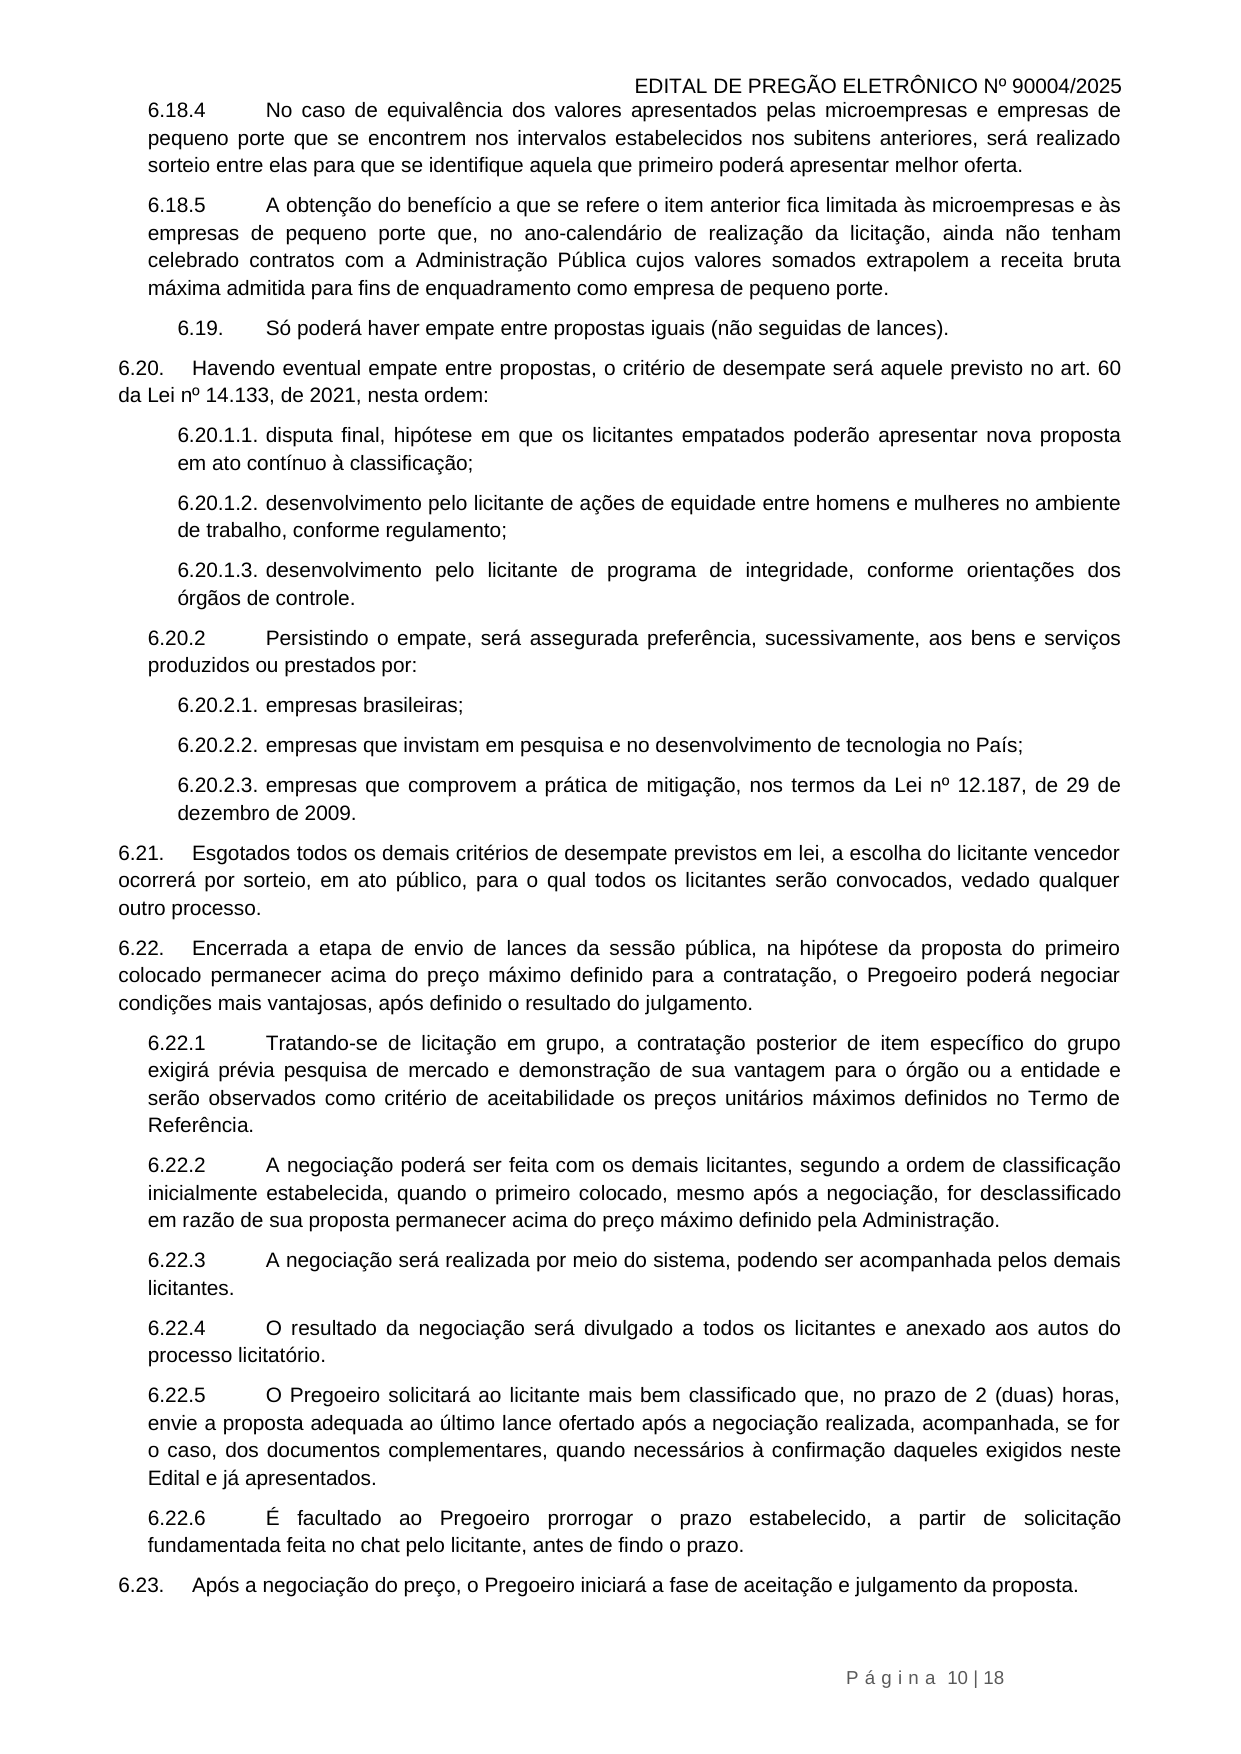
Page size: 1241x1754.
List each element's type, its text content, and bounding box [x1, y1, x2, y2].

text O resultado da negociação será divulgado a todos os licitantes e anexado aos autos do processo licitatório. [148, 1315, 1122, 1367]
text A negociação poderá ser feita com os demais licitantes, segundo a ordem de classificação inicialmente estabelecida, quando o primeiro colocado, mesmo após a negociação, for desclassificado em razão de sua proposta permanecer acima do preço máximo definido pela Administração. [148, 1153, 1122, 1232]
text disputa final, hipótese em que os licitantes empatados poderão apresentar nova proposta em ato contínuo à classificação; [177, 423, 1122, 474]
text Só poderá haver empate entre propostas iguais (não seguidas de lances). [177, 315, 1122, 339]
text Tratando-se de licitação em grupo, a contratação posterior de item específico do grupo exigirá prévia pesquisa de mercado e demonstração de sua vantagem para o órgão ou a entidade e serão observados como critério de aceitabilidade os preços unitários máximos definidos no Termo de Referência. [148, 1030, 1122, 1137]
text empresas que invistam em pesquisa e no desenvolvimento de tecnologia no País; [177, 733, 1122, 757]
text empresas que comprovem a prática de mitigação, nos termos da Lei nº 12.187, de 29 de dezembro de 2009. [177, 773, 1122, 824]
text A negociação será realizada por meio do sistema, podendo ser acompanhada pelos demais licitantes. [148, 1248, 1122, 1299]
text A obtenção do benefício a que se refere o item anterior fica limitada às microempresas e às empresas de pequeno porte que, no ano-calendário de realização da licitação, ainda não tenham celebrado contratos com a Administração Pública cujos valores somados extrapolem a receita bruta máxima admitida para fins de enquadramento como empresa de pequeno porte. [148, 193, 1122, 299]
text Após a negociação do preço, o Pregoeiro iniciará a fase de aceitação e julgamento da proposta. [118, 1573, 1122, 1597]
text Esgotados todos os demais critérios de desempate previstos em lei, a escolha do licitante vencedor ocorrerá por sorteio, em ato público, para o qual todos os licitantes serão convocados, vedado qualquer outro processo. [118, 840, 1122, 919]
text empresas brasileiras; [177, 693, 1122, 717]
text Encerrada a etapa de envio de lances da sessão pública, na hipótese da proposta do primeiro colocado permanecer acima do preço máximo definido para a contratação, o Pregoeiro poderá negociar condições mais vantajosas, após definido o resultado do julgamento. [118, 935, 1122, 1014]
text desenvolvimento pelo licitante de ações de equidade entre homens e mulheres no ambiente de trabalho, conforme regulamento; [177, 490, 1122, 542]
text É facultado ao Pregoeiro prorrogar o prazo estabelecido, a partir de solicitação fundamentada feita no chat pelo licitante, antes de findo o prazo. [148, 1505, 1122, 1557]
text desenvolvimento pelo licitante de programa de integridade, conforme orientações dos órgãos de controle. [177, 558, 1122, 609]
text Persistindo o empate, será assegurada preferência, sucessivamente, aos bens e serviços produzidos ou prestados por: [148, 625, 1122, 677]
text Havendo eventual empate entre propostas, o critério de desempate será aquele previsto no art. 60 da Lei nº 14.133, de 2021, nesta ordem: [118, 355, 1122, 407]
text O Pregoeiro solicitará ao licitante mais bem classificado que, no prazo de 2 (duas) horas, envie a proposta adequada ao último lance ofertado após a negociação realizada, acompanhada, se for o caso, dos documentos complementares, quando necessários à confirmação daqueles exigidos neste Edital e já apresentados. [148, 1383, 1122, 1489]
text No caso de equivalência dos valores apresentados pelas microempresas e empresas de pequeno porte que se encontrem nos intervalos estabelecidos nos subitens anteriores, será realizado sorteio entre elas para que se identifique aquela que primeiro poderá apresentar melhor oferta. [148, 98, 1122, 177]
